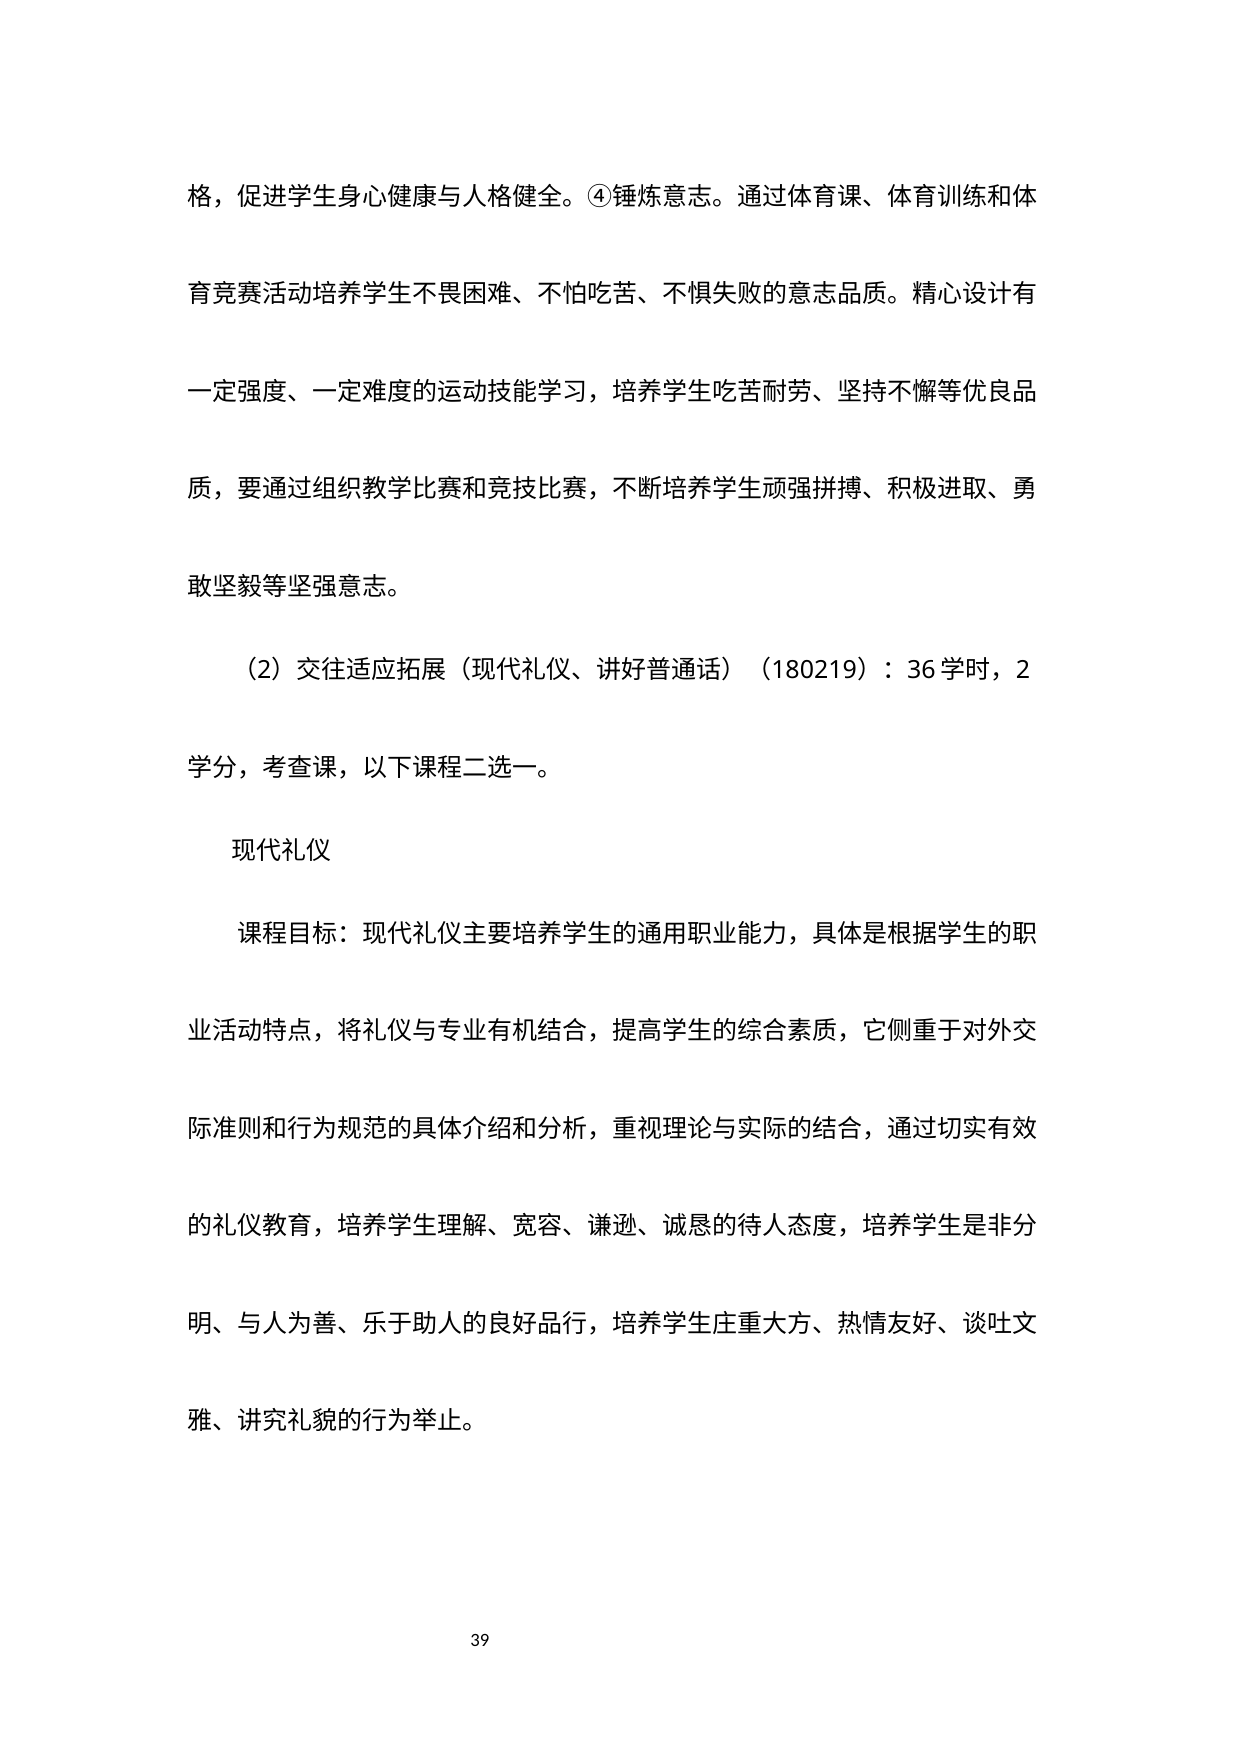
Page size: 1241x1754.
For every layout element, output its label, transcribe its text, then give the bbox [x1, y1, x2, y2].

text 课程目标：现代礼仪主要培养学生的通用职业能力，具体是根据学生的职业活动特点，将礼仪与专业有机结合，提高学生的综合素质，它侧重于对外交际准则和行为规范的具体介绍和分析，重视理论与实际的结合，通过切实有效的礼仪教育，培养学生理解、宽容、谦逊、诚恳的待人态度，培养学生是非分明、与人为善、乐于助人的良好品行，培养学生庄重大方、热情友好、谈吐文雅、讲究礼貌的行为举止。 [187, 899, 1053, 1451]
text （2）交往适应拓展（现代礼仪、讲好普通话）（180219）：36学时，2学分，考查课，以下课程二选一。 [187, 635, 1053, 798]
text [187, 162, 1053, 617]
text 现代礼仪 [231, 816, 1053, 881]
